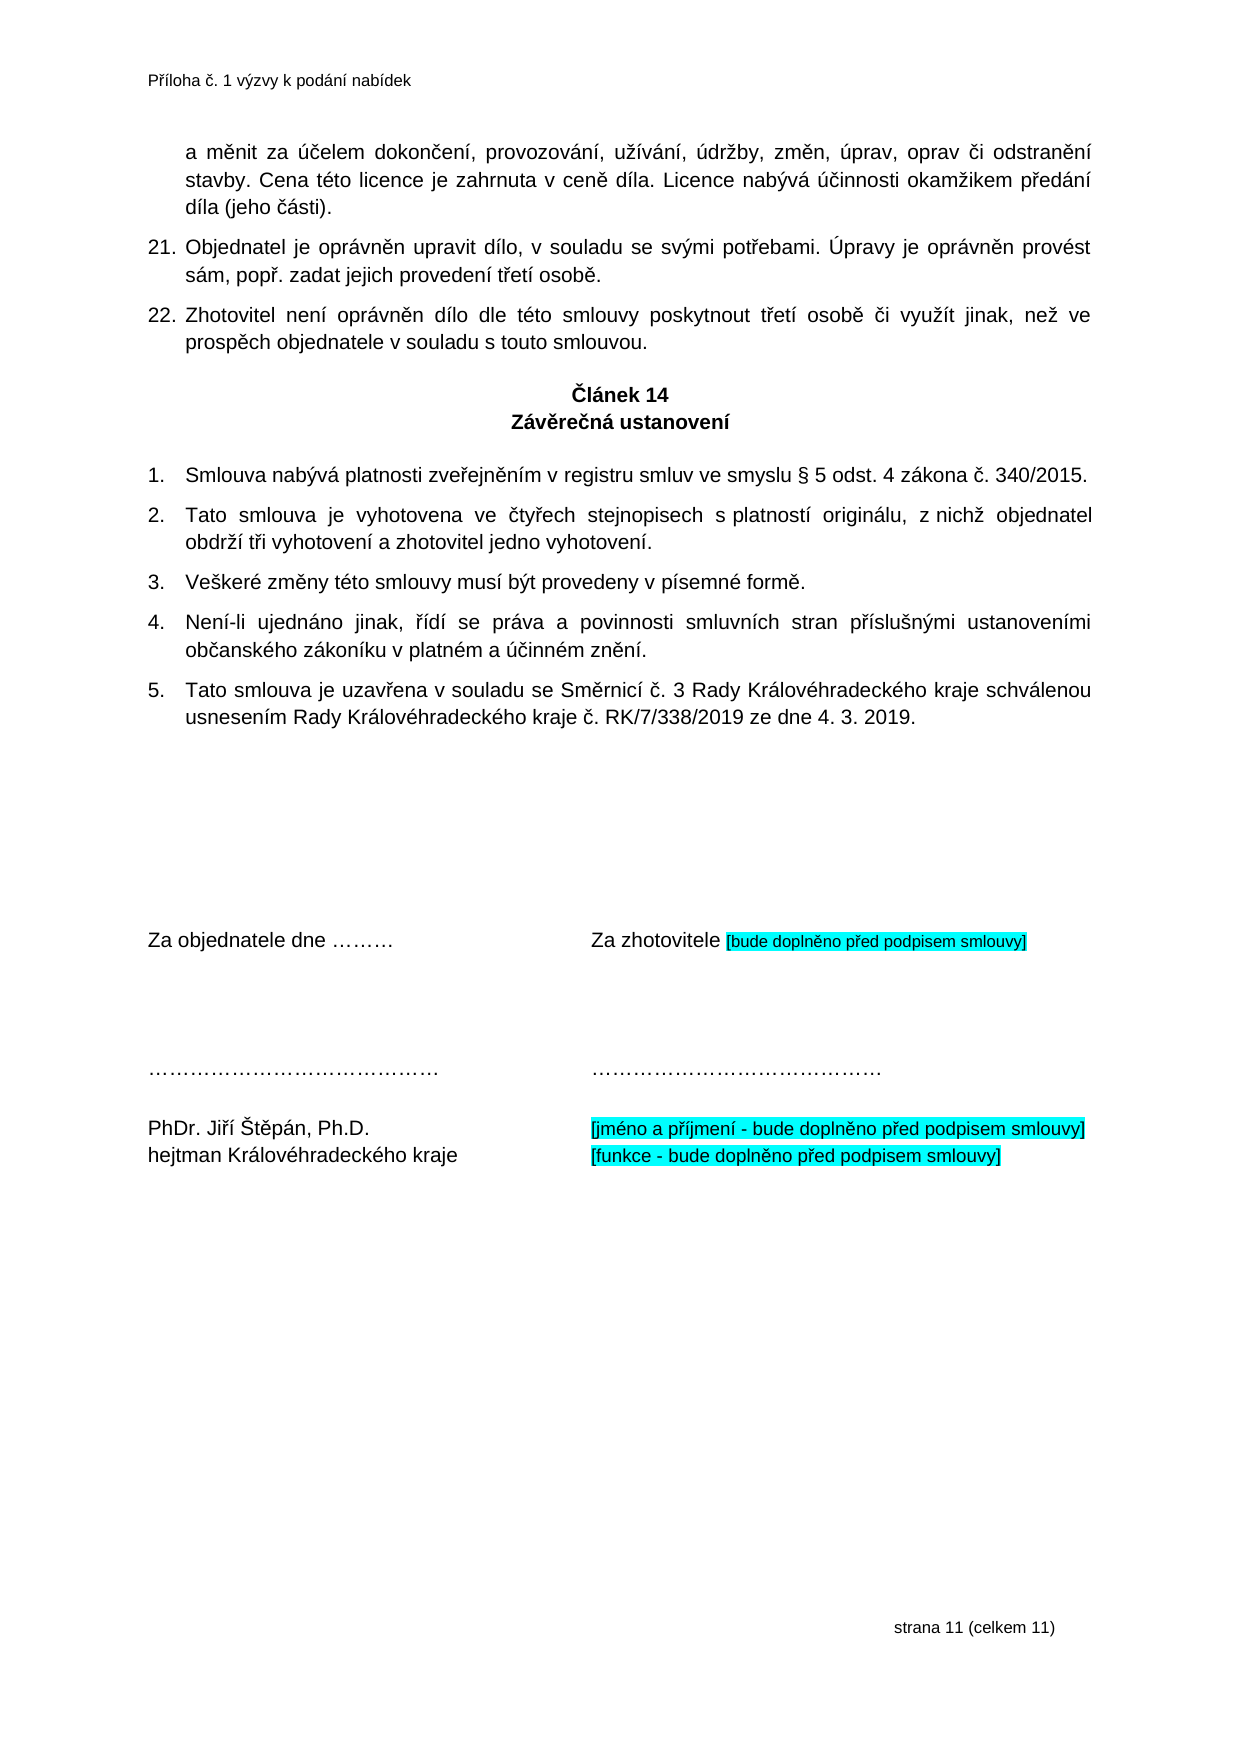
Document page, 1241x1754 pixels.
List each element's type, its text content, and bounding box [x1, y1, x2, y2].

text Závěrečná ustanovení [148, 410, 1092, 434]
list Zhotovitel není oprávněn dílo dle této smlouvy poskytnout třetí osobě či využít jinak, než ve prospěch objednatele v souladu s touto smlouvou. [148, 302, 1092, 354]
text …………………………………… …………………………………… [148, 1056, 1043, 1079]
text PhDr. Jiří Štěpán, Ph.D. [jméno a příjmení - bude doplněno před podpisem smlouvy] [148, 1115, 1092, 1139]
list Tato smlouva je vyhotovena ve čtyřech stejnopisech s platností originálu, z nichž objednatel obdrží tři vyhotovení a zhotovitel jedno vyhotovení. [148, 502, 1092, 554]
list Není-li ujednáno jinak, řídí se práva a povinnosti smluvních stran příslušnými ustanoveními občanského zákoníku v platném a účinném znění. [148, 610, 1092, 661]
list Veškeré změny této smlouvy musí být provedeny v písemné formě. [148, 570, 1092, 594]
list Smlouva nabývá platnosti zveřejněním v registru smluv ve smyslu § 5 odst. 4 zákona č. 340/2015. [148, 462, 1092, 486]
text Článek 14 [148, 382, 1092, 406]
text hejtman Královéhradeckého kraje [funkce - bude doplněno před podpisem smlouvy] [148, 1143, 1092, 1167]
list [148, 140, 1092, 219]
text Za objednatele dne ……… Za zhotovitele [bude doplněno před podpisem smlouvy] [148, 928, 1043, 952]
list Tato smlouva je uzavřena v souladu se Směrnicí č. 3 Rady Královéhradeckého kraje schválenou usnesením Rady Královéhradeckého kraje č. RK/7/338/2019 ze dne 4. 3. 2019. [148, 677, 1092, 729]
list Objednatel je oprávněn upravit dílo, v souladu se svými potřebami. Úpravy je oprávněn provést sám, popř. zadat jejich provedení třetí osobě. [148, 235, 1092, 286]
